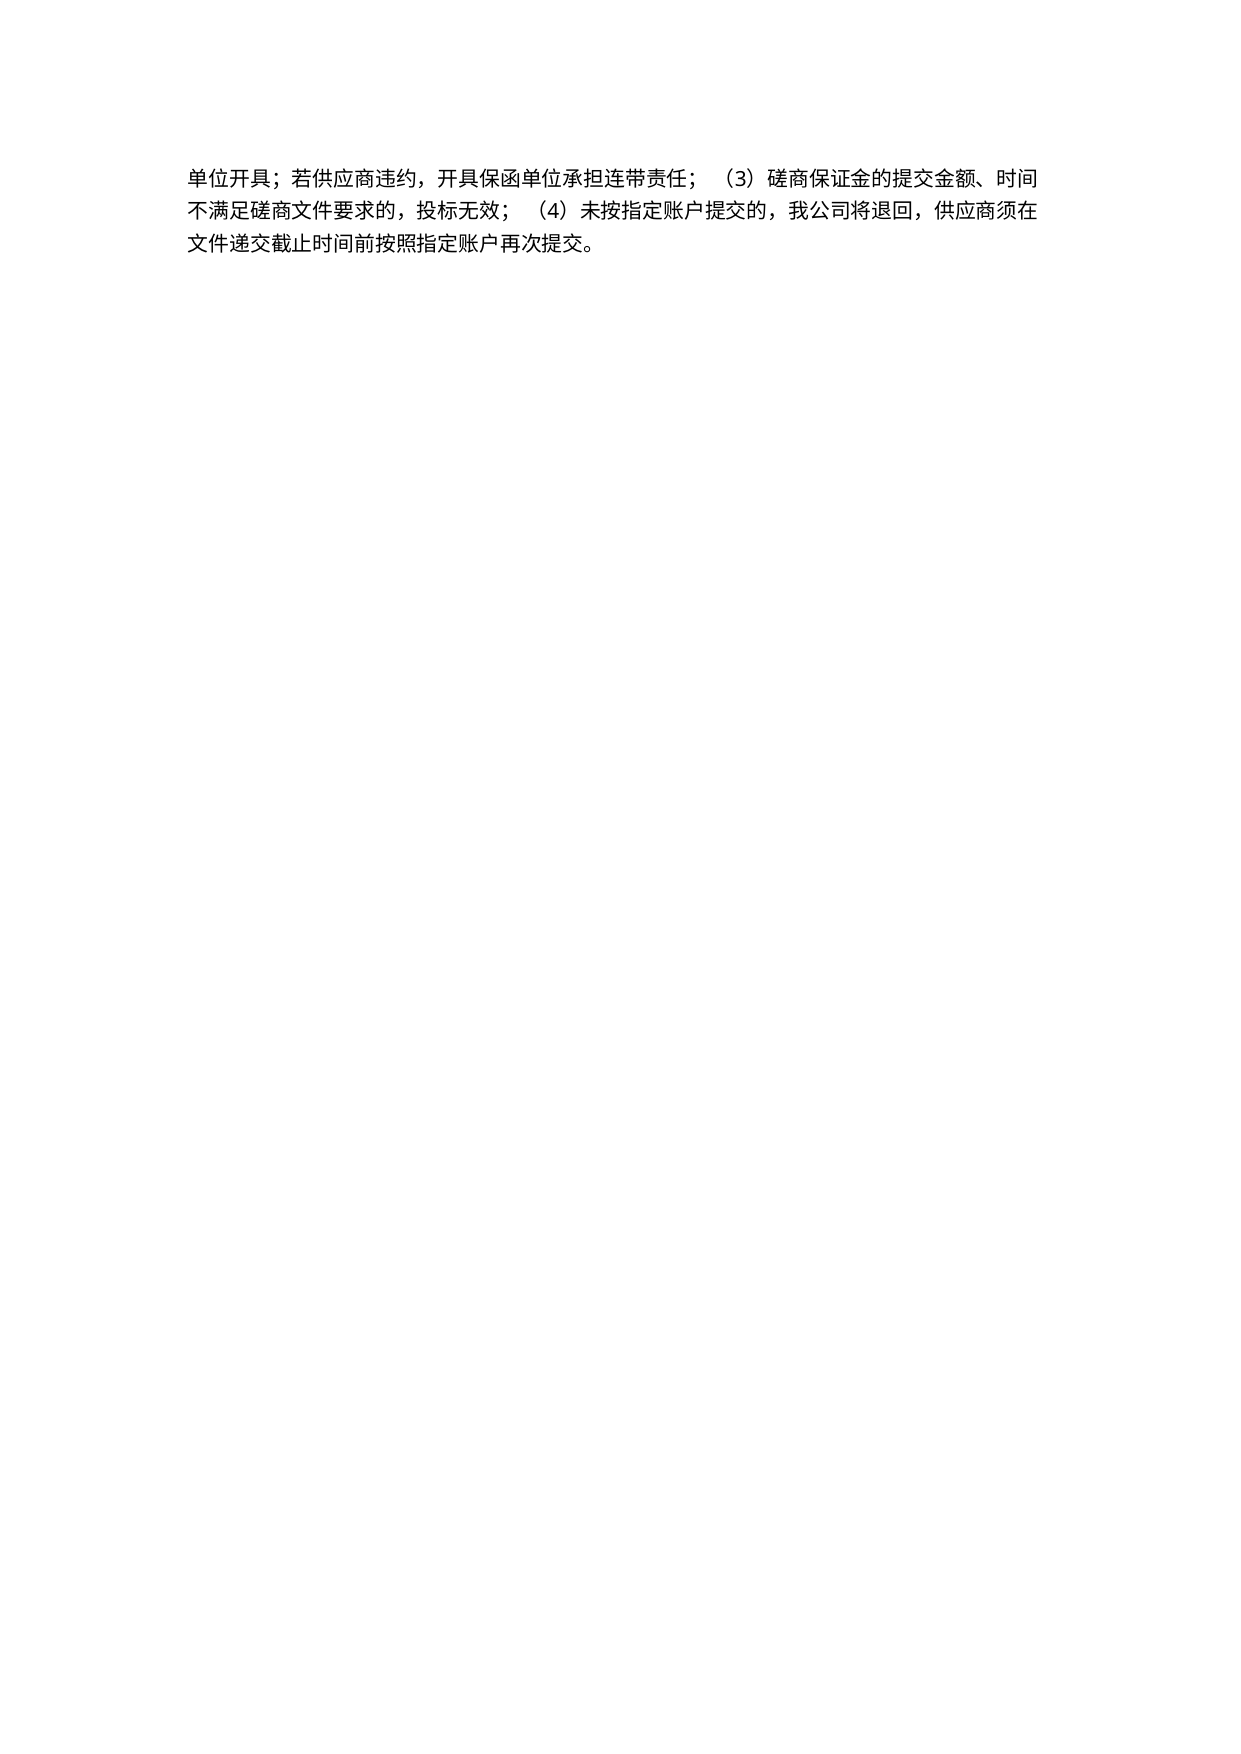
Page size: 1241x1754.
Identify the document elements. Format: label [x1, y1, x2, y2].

text [187, 162, 1053, 259]
